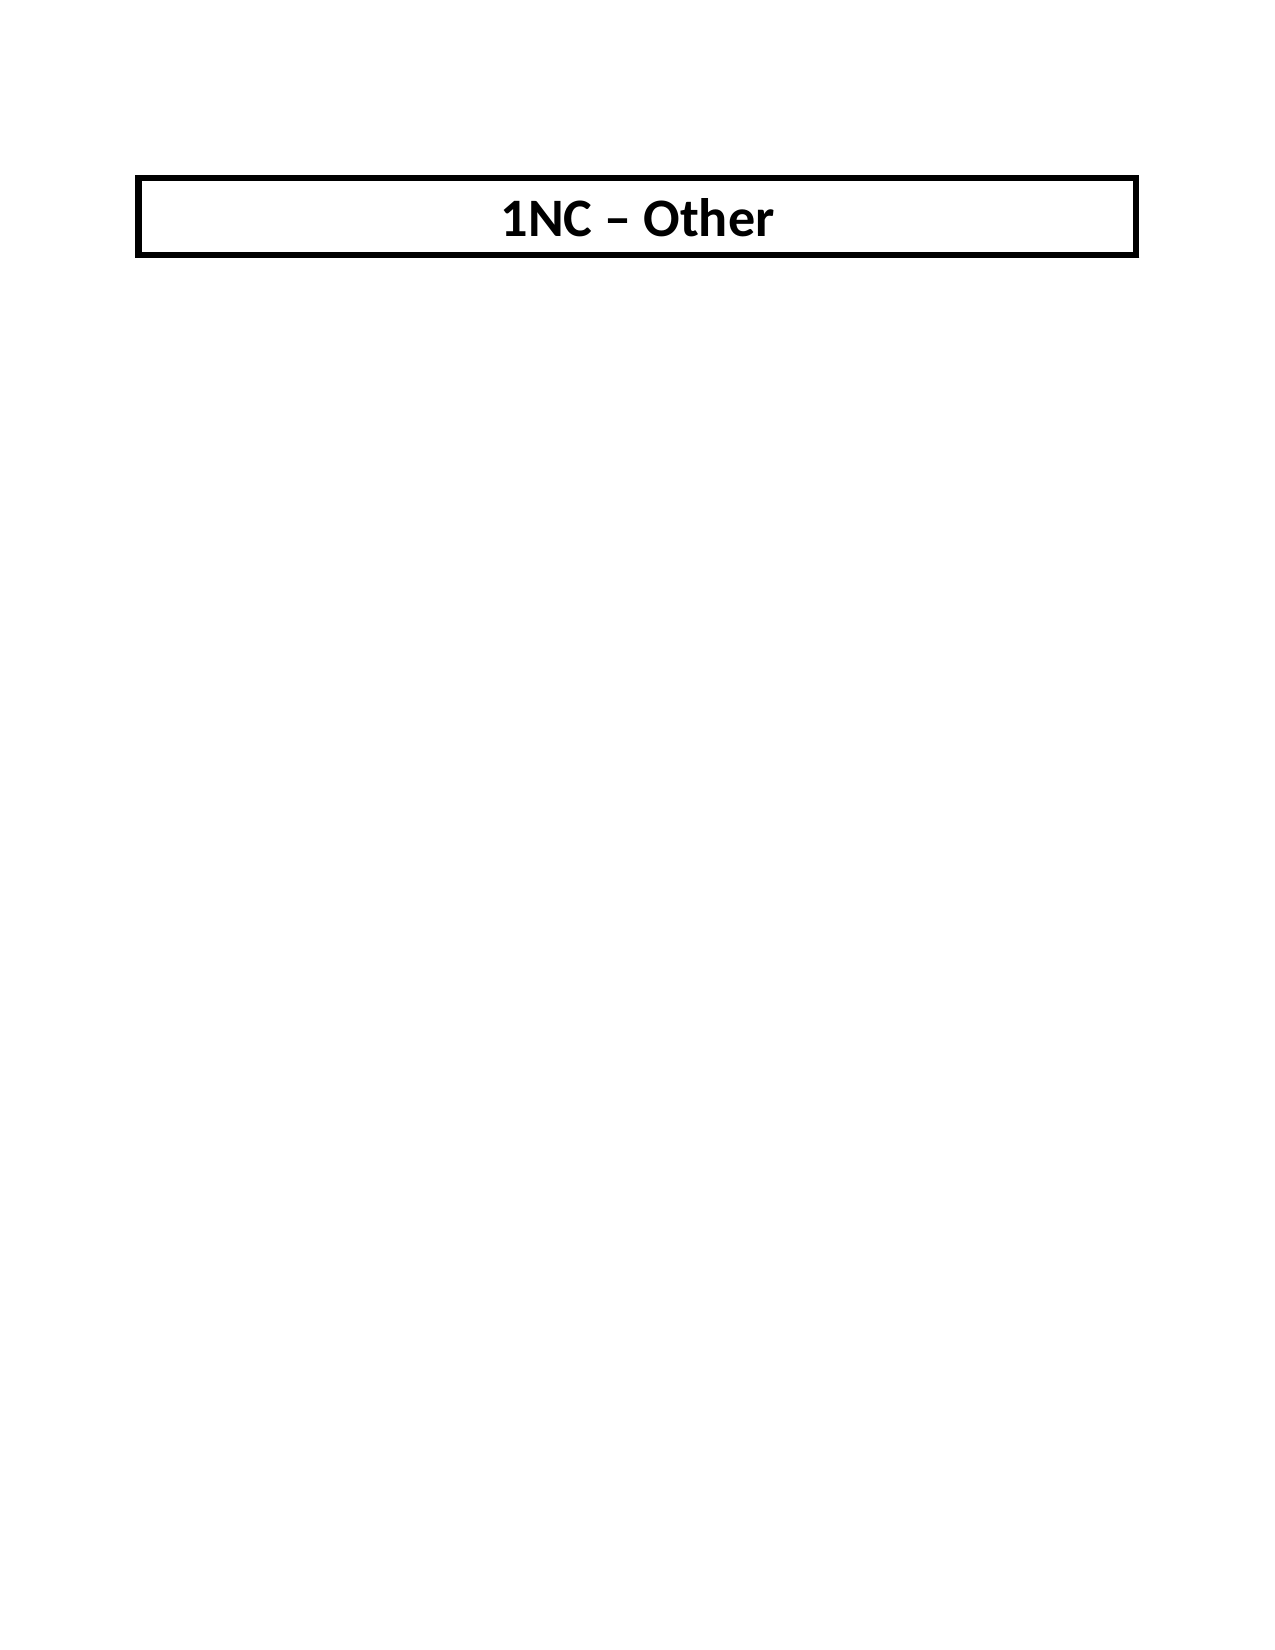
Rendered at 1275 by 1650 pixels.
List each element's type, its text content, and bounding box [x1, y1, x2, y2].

subtitle 1NC – Other [142, 181, 1133, 252]
